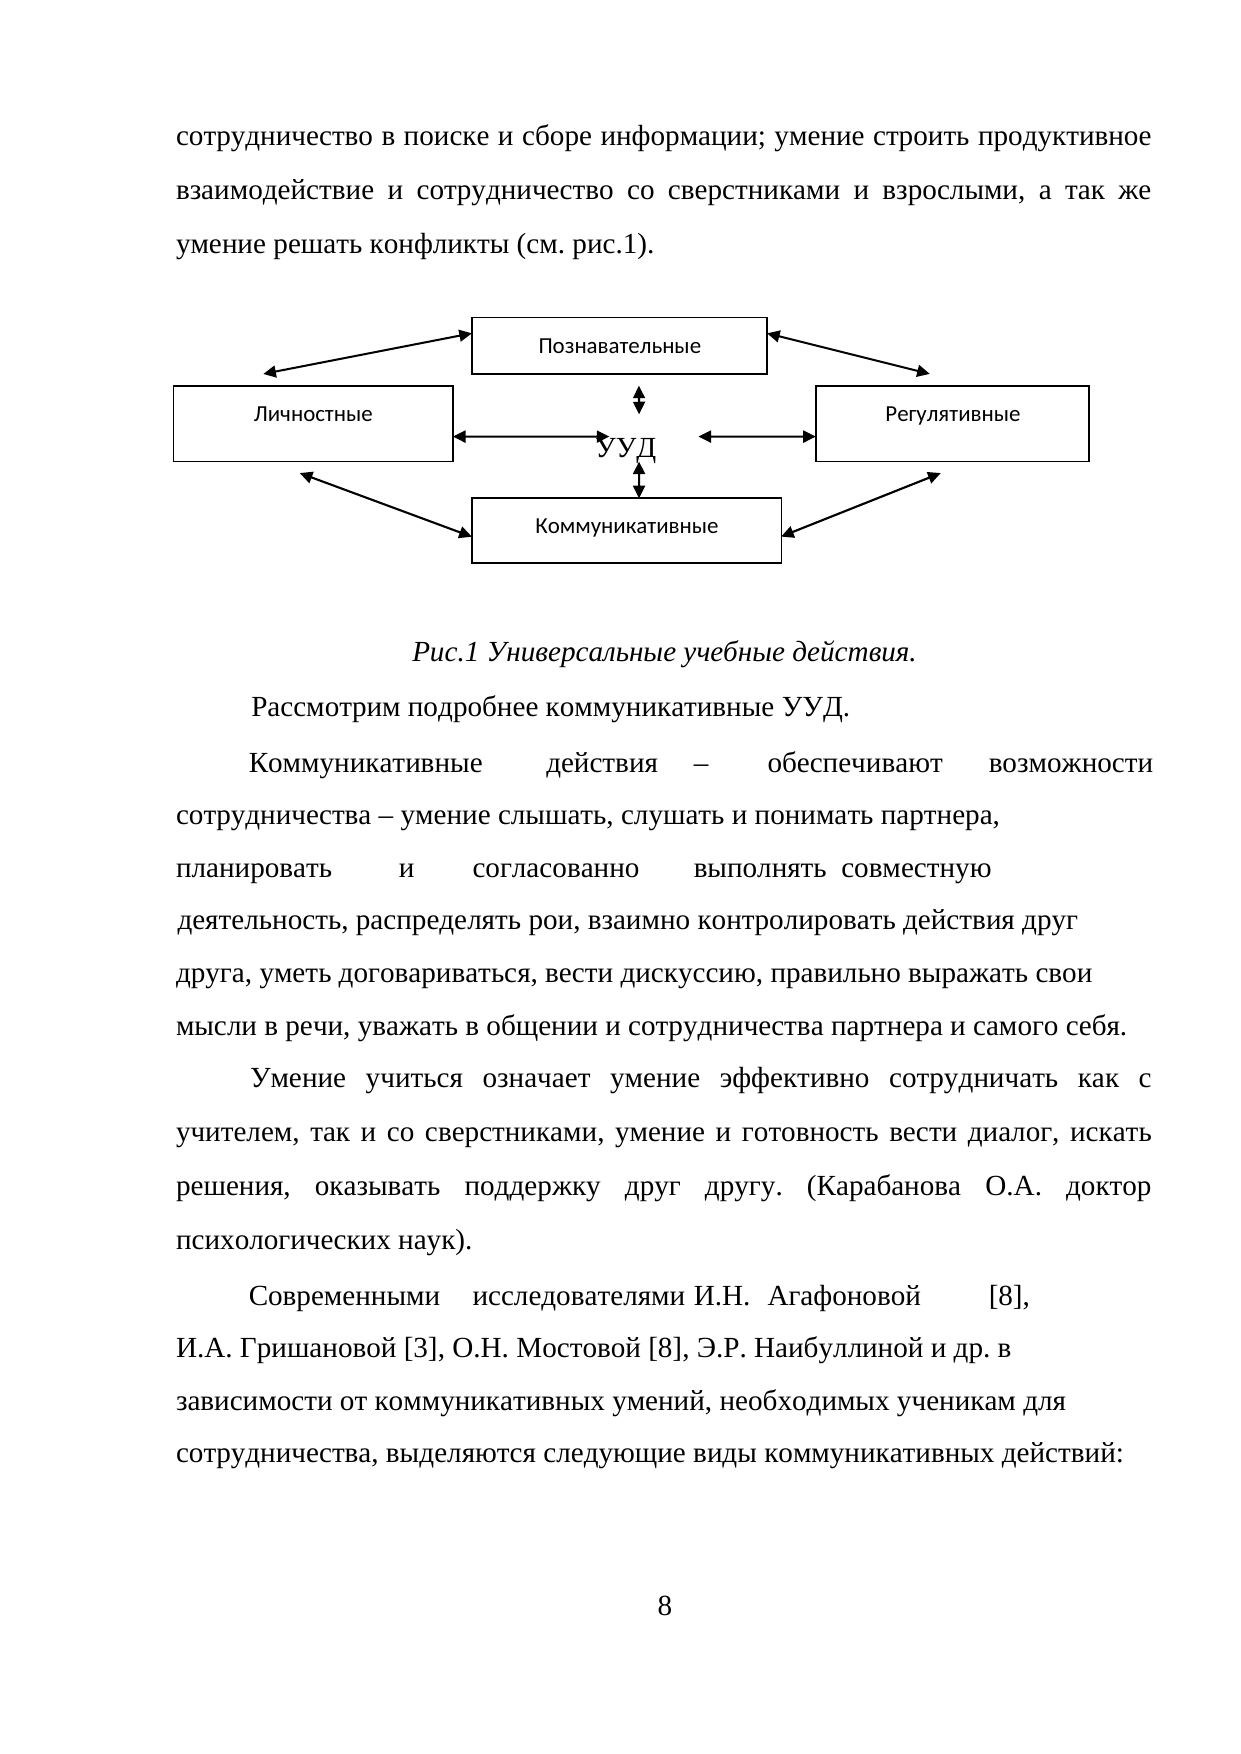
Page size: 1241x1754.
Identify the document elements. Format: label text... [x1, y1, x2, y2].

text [176, 118, 1153, 260]
text Современными исследователями И.Н. Агафоновой [8], И.А. Гришановой [3], О.Н. Мостовой [8], Э.Р. Наибуллиной и др. в зависимости от коммуникативных умений, необходимых ученикам для сотрудничества, выделяются следующие виды коммуникативных действий: [176, 1278, 1159, 1469]
text Умение учиться означает умение эффективно сотрудничать как с учителем, так и со сверстниками, умение и готовность вести диалог, искать решения, оказывать поддержку друг другу. (Карабанова О.А. доктор психологических наук). [176, 1061, 1153, 1256]
text Рассмотрим подробнее коммуникативные УУД. [251, 689, 1153, 723]
text Коммуникативные действия – обеспечивают возможности сотрудничества – умение слышать, слушать и понимать партнера, планировать и согласованно выполнять совместную деятельность, распределять рои, взаимно контролировать действия друг друга, уметь договариваться, вести дискуссию, правильно выражать свои мысли в речи, уважать в общении и сотрудничества партнера и самого себя. [176, 745, 1159, 1041]
text Рис.1 Универсальные учебные действия. [412, 634, 1159, 667]
